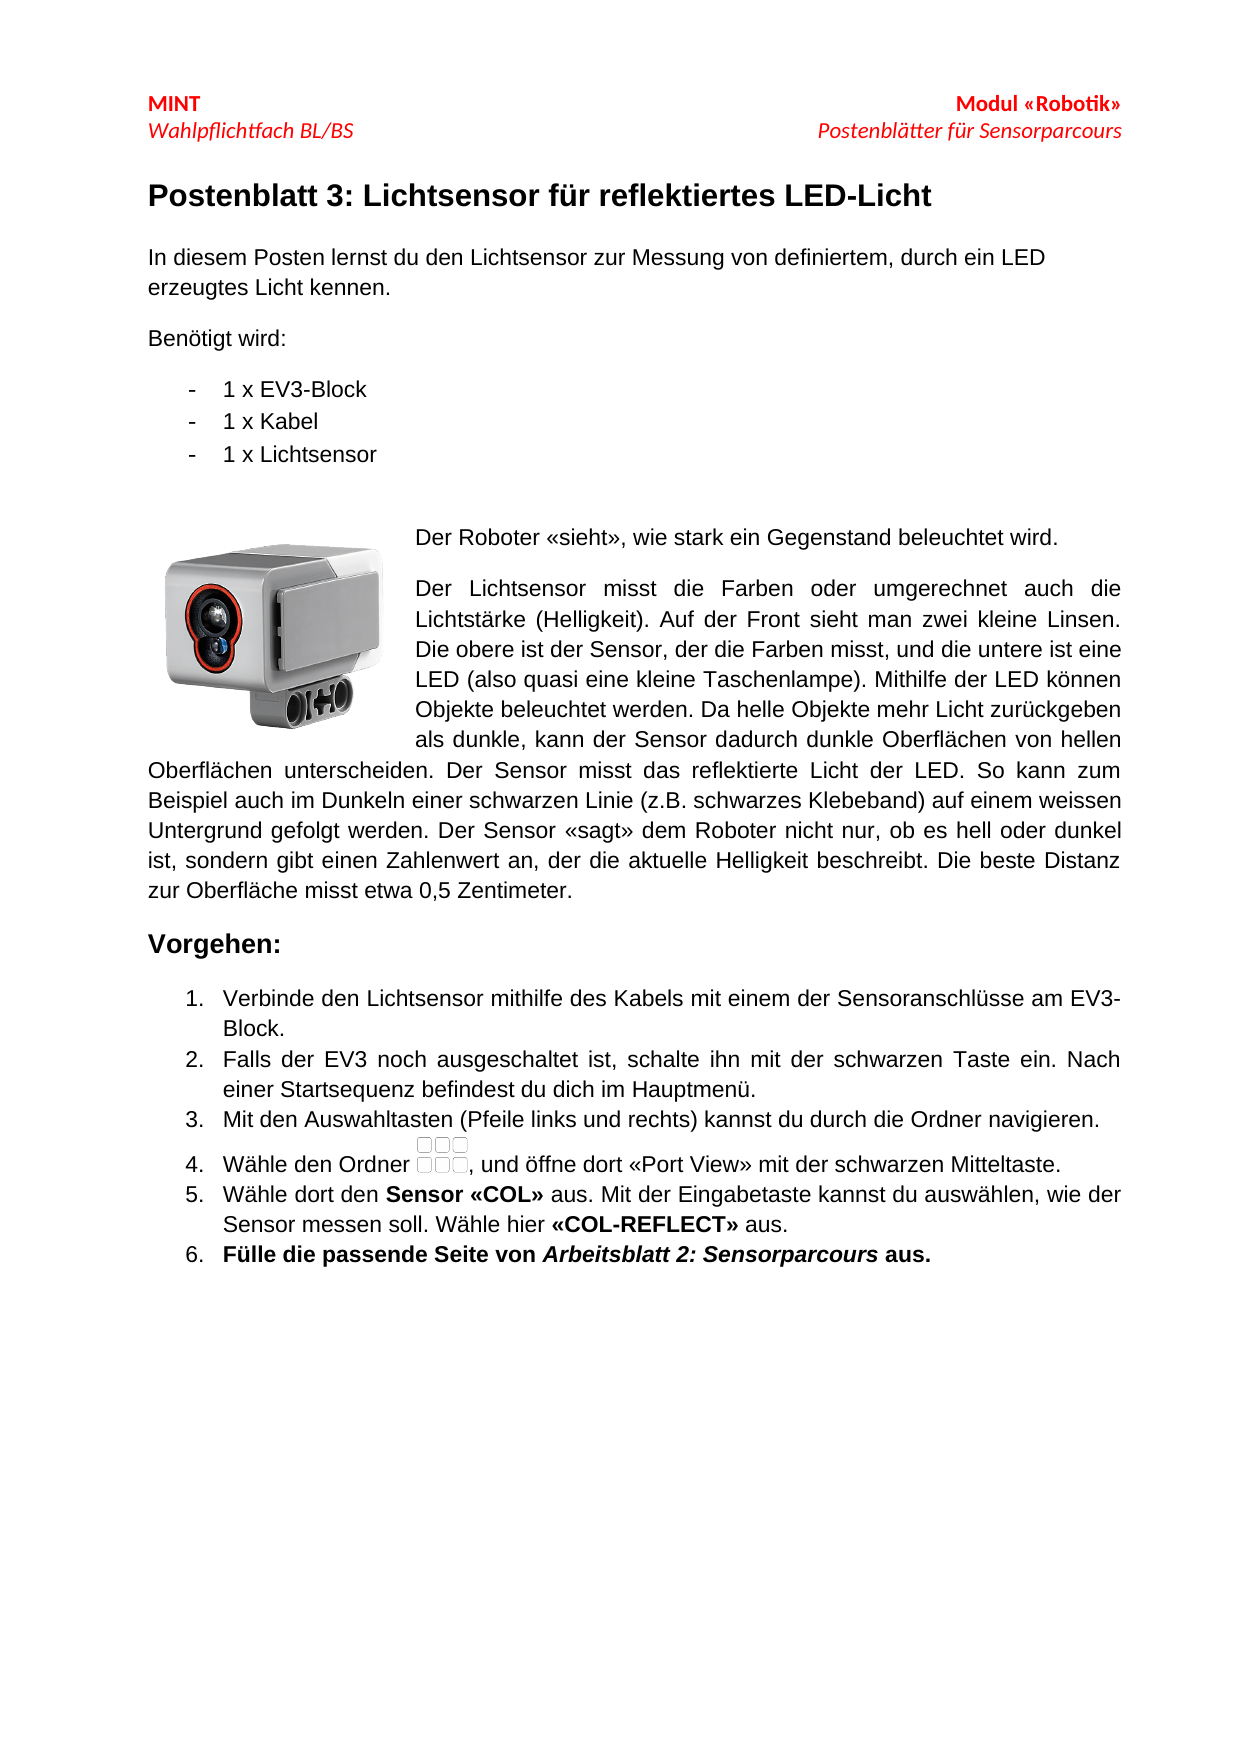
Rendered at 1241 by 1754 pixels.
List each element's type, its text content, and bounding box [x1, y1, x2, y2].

text Der Roboter «sieht», wie stark ein Gegenstand beleuchtet wird. [148, 524, 1122, 551]
text Benötigt wird: [148, 325, 1122, 351]
list Falls der EV3 noch ausgeschaltet ist, schalte ihn mit der schwarzen Taste ein. Nach einer Startsequenz befindest du dich im Hauptmenü. [185, 1046, 1122, 1102]
list Fülle die passende Seite von Arbeitsblatt 2: Sensorparcours aus. [185, 1241, 1122, 1268]
picture [147, 544, 397, 730]
subtitle Vorgehen: [148, 928, 1122, 960]
list 1 x EV3-Block [185, 376, 1122, 404]
list 1 x Kabel [185, 408, 1122, 437]
text In diesem Posten lernst du den Lichtsensor zur Messung von definiertem, durch ein LED erzeugtes Licht kennen. [148, 243, 1122, 300]
list 1 x Lichtsensor [185, 441, 1122, 469]
list Mit den Auswahltasten (Pfeile links und rechts) kannst du durch die Ordner navigieren. [185, 1106, 1122, 1132]
text Der Lichtsensor misst die Farben oder umgerechnet auch die Lichtstärke (Helligkeit). Auf der Front sieht man zwei kleine Linsen. Die obere ist der Sensor, der die Farben misst, und die untere ist eine LED (also quasi eine kleine Taschenlampe). Mithilfe der LED können Objekte beleuchtet werden. Da helle Objekte mehr Licht zurückgeben als dunkle, kann der Sensor dadurch dunkle Oberflächen von hellen Oberflächen unterscheiden. Der Sensor misst das reflektierte Licht der LED. So kann zum Beispiel auch im Dunkeln einer schwarzen Linie (z.B. schwarzes Klebeband) auf einem weissen Untergrund gefolgt werden. Der Sensor «sagt» dem Roboter nicht nur, ob es hell oder dunkel ist, sondern gibt einen Zahlenwert an, der die aktuelle Helligkeit beschreibt. Die beste Distanz zur Oberfläche misst etwa 0,5 Zentimeter. [148, 575, 1122, 904]
list Wähle dort den Sensor «COL» aus. Mit der Eingabetaste kannst du auswählen, wie der Sensor messen soll. Wähle hier «COL-REFLECT» aus. [185, 1181, 1122, 1237]
list Wähle den Ordner , und öffne dort «Port View» mit der schwarzen Mitteltaste. [185, 1136, 1122, 1177]
subtitle Postenblatt 3: Lichtsensor für reflektiertes LED-Licht [148, 177, 1122, 213]
list Verbinde den Lichtsensor mithilfe des Kabels mit einem der Sensoranschlüsse am EV3-Block. [185, 985, 1122, 1042]
